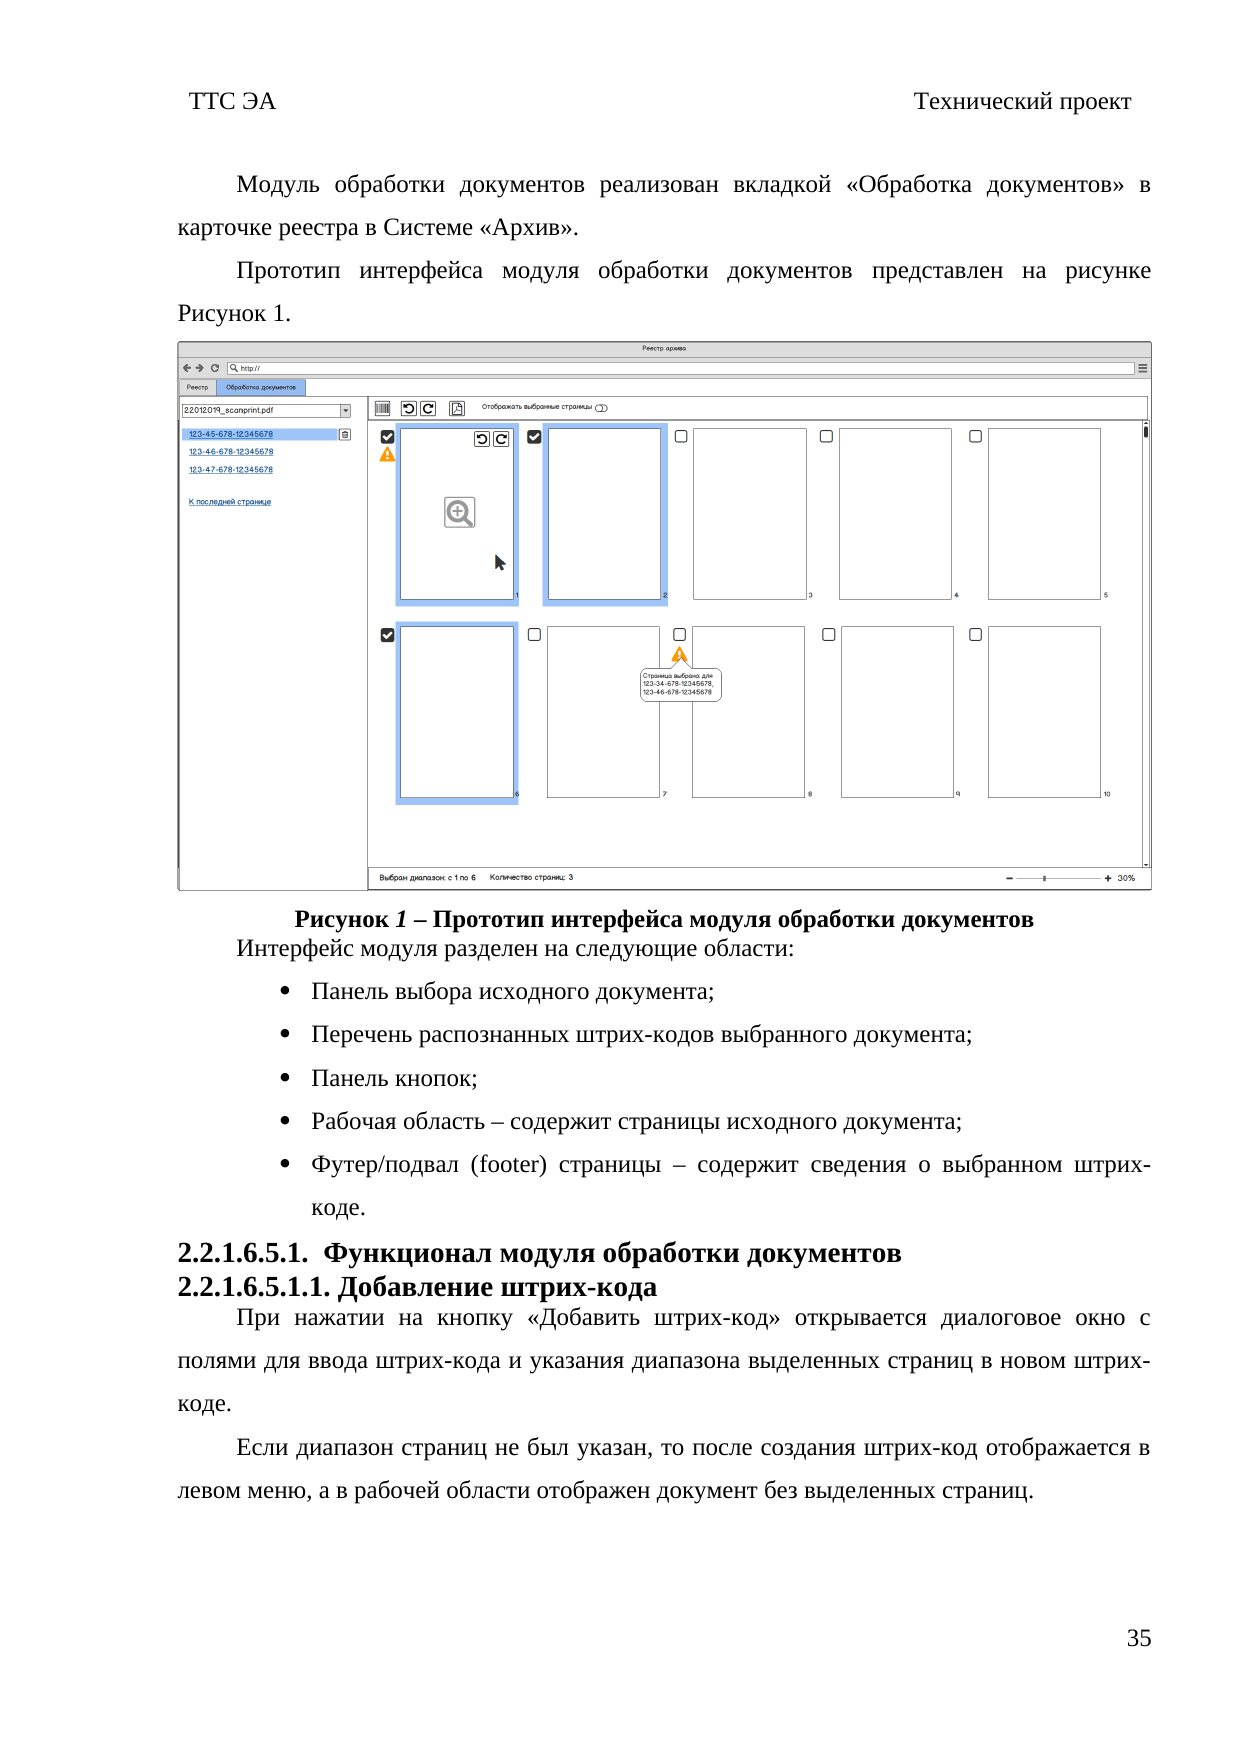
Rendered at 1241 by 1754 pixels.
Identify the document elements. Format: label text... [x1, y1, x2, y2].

list Панель кнопок; [281, 1063, 1152, 1091]
list Перечень распознанных штрих-кодов выбранного документа; [281, 1019, 1152, 1048]
text Модуль обработки документов реализован вкладкой «Обработка документов» в карточке реестра в Системе «Архив». [177, 169, 1152, 241]
text Интерфейс модуля разделен на следующие области: [177, 933, 1152, 962]
picture [177, 341, 1152, 891]
text Прототип интерфейса модуля обработки документов представлен на рисунке Рисунок 1. [177, 255, 1152, 327]
subtitle 2.2.1.6.5.1.1. Добавление штрих-кода [177, 1269, 1152, 1302]
text При нажатии на кнопку «Добавить штрих-код» открывается диалоговое окно с полями для ввода штрих-кода и указания диапазона выделенных страниц в новом штрих-коде. [177, 1302, 1152, 1417]
list Футер/подвал (footer) страницы – содержит сведения о выбранном штрих-коде. [281, 1149, 1152, 1221]
text Если диапазон страниц не был указан, то после создания штрих-код отображается в левом меню, а в рабочей области отображен документ без выделенных страниц. [177, 1432, 1152, 1503]
list Панель выбора исходного документа; [281, 976, 1152, 1005]
text Рисунок 1 – Прототип интерфейса модуля обработки документов [177, 904, 1152, 933]
list Рабочая область – содержит страницы исходного документа; [281, 1106, 1152, 1134]
subtitle 2.2.1.6.5.1. Функционал модуля обработки документов [177, 1235, 1152, 1269]
